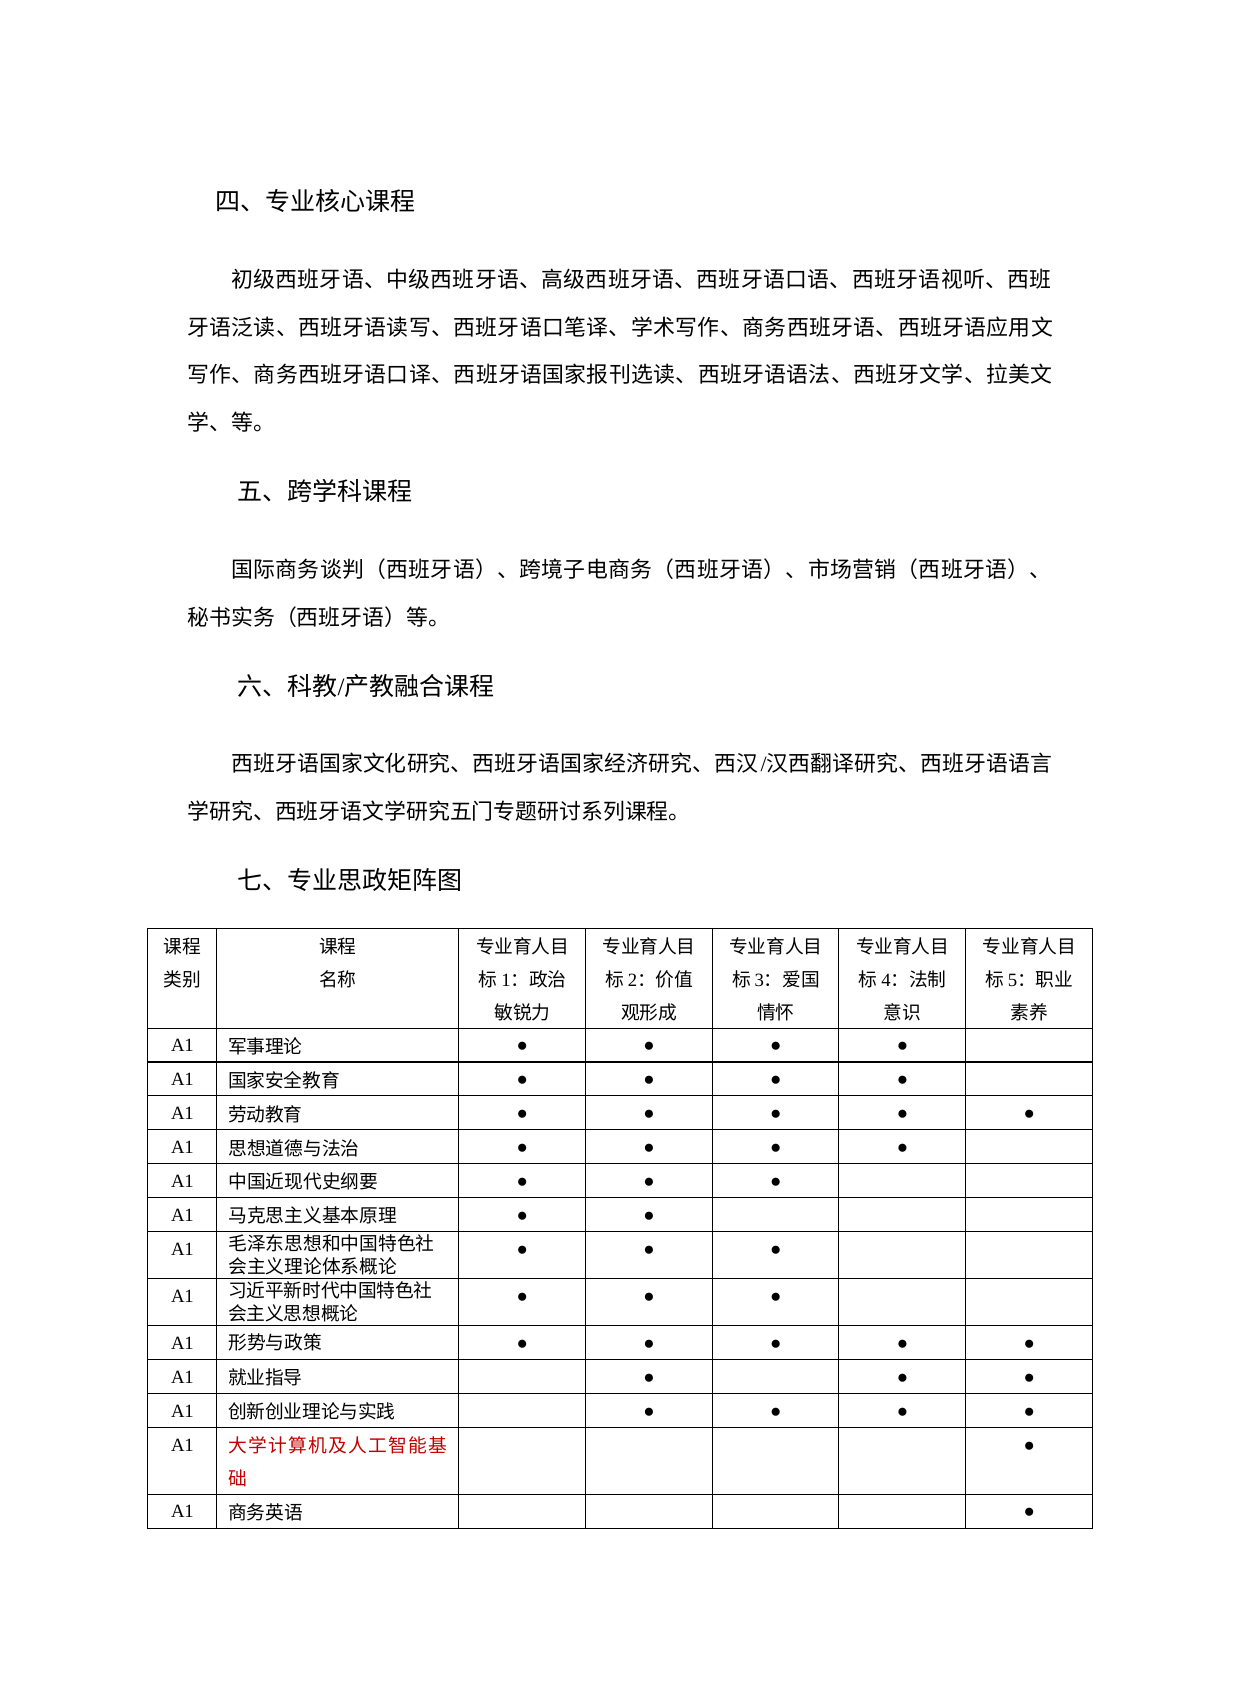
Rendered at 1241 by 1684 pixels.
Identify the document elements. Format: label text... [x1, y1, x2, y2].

table_cell A1 [148, 1232, 216, 1278]
table_header 专业育人目标3：爱国情怀 [713, 929, 838, 1027]
table_cell [966, 1279, 1092, 1325]
table_cell A1 [148, 1326, 216, 1359]
table_cell [966, 1232, 1092, 1278]
table_cell [459, 1394, 585, 1427]
table_cell [459, 1360, 585, 1393]
table_cell A1 [148, 1495, 216, 1528]
table_cell ● [586, 1326, 712, 1359]
table_cell ● [966, 1495, 1092, 1528]
text 国际商务谈判（西班牙语）、跨境子电商务（西班牙语）、市场营销（西班牙语）、秘书实务（西班牙语）等。 [187, 539, 1053, 635]
table_cell 形势与政策 [217, 1326, 458, 1359]
table_cell 马克思主义基本原理 [217, 1198, 458, 1231]
table_cell [839, 1279, 965, 1325]
table_cell ● [713, 1164, 838, 1197]
table_cell 商务英语 [217, 1495, 458, 1528]
table_cell A1 [148, 1428, 216, 1494]
table_cell ● [839, 1326, 965, 1359]
table_cell [713, 1495, 838, 1528]
table_cell [839, 1495, 965, 1528]
table_cell ● [713, 1326, 838, 1359]
table_cell [586, 1428, 712, 1494]
table_cell 毛泽东思想和中国特色社会主义理论体系概论 [217, 1232, 458, 1278]
table_cell A1 [148, 1164, 216, 1197]
table_cell ● [713, 1394, 838, 1427]
table_cell ● [459, 1096, 585, 1129]
text 六、科教/产教融合课程 [187, 651, 1053, 717]
table_cell ● [839, 1130, 965, 1163]
table_cell 思想道德与法治 [217, 1130, 458, 1163]
table_cell ● [586, 1130, 712, 1163]
table_cell ● [586, 1394, 712, 1427]
table_cell ● [459, 1198, 585, 1231]
table_cell [966, 1198, 1092, 1231]
table_cell [839, 1198, 965, 1231]
table_cell ● [966, 1394, 1092, 1427]
table_cell ● [586, 1096, 712, 1129]
table_cell ● [459, 1279, 585, 1325]
table_cell ● [713, 1063, 838, 1095]
table_cell ● [839, 1360, 965, 1393]
table_cell ● [459, 1326, 585, 1359]
table_cell ● [839, 1394, 965, 1427]
table_cell A1 [148, 1029, 216, 1061]
table_cell ● [839, 1063, 965, 1095]
table_cell ● [586, 1198, 712, 1231]
table_cell ● [713, 1279, 838, 1325]
table_cell 中国近现代史纲要 [217, 1164, 458, 1197]
table_cell [459, 1495, 585, 1528]
table_cell ● [839, 1029, 965, 1061]
table_cell ● [586, 1164, 712, 1197]
table_cell ● [966, 1326, 1092, 1359]
table_cell [586, 1495, 712, 1528]
table_cell ● [839, 1096, 965, 1129]
table_cell A1 [148, 1130, 216, 1163]
table_cell ● [713, 1130, 838, 1163]
table_cell 军事理论 [217, 1029, 458, 1061]
table_cell [839, 1428, 965, 1494]
text 七、专业思政矩阵图 [187, 846, 1053, 911]
table_cell ● [586, 1360, 712, 1393]
table_header 课程 名称 [217, 929, 458, 1027]
table_cell ● [713, 1232, 838, 1278]
table_cell ● [459, 1063, 585, 1095]
text 五、跨学科课程 [187, 457, 1053, 523]
table_cell ● [586, 1279, 712, 1325]
table_cell ● [966, 1428, 1092, 1494]
table_cell [966, 1130, 1092, 1163]
text 初级西班牙语、中级西班牙语、高级西班牙语、西班牙语口语、西班牙语视听、西班牙语泛读、西班牙语读写、西班牙语口笔译、学术写作、商务西班牙语、西班牙语应用文写作、商务西班牙语口译、西班牙语国家报刊选读、西班牙语语法、西班牙文学、拉美文学、等。 [187, 249, 1053, 440]
text 西班牙语国家文化研究、西班牙语国家经济研究、西汉/汉西翻译研究、西班牙语语言学研究、西班牙语文学研究五门专题研讨系列课程。 [187, 733, 1053, 829]
table_cell [459, 1428, 585, 1494]
table_cell A1 [148, 1198, 216, 1231]
table_cell ● [586, 1029, 712, 1061]
table_cell ● [966, 1360, 1092, 1393]
text 四、专业核心课程 [165, 167, 1053, 232]
table_cell A1 [148, 1394, 216, 1427]
table_cell [966, 1063, 1092, 1095]
table_cell [713, 1428, 838, 1494]
table_cell ● [713, 1096, 838, 1129]
table_cell 大学计算机及人工智能基础 [217, 1428, 458, 1494]
table_cell ● [586, 1232, 712, 1278]
table_cell 就业指导 [217, 1360, 458, 1393]
table_cell 劳动教育 [217, 1096, 458, 1129]
table_header 专业育人目标5：职业素养 [966, 929, 1092, 1027]
table_cell A1 [148, 1360, 216, 1393]
table_cell [713, 1360, 838, 1393]
table_header 专业育人目标2：价值观形成 [586, 929, 712, 1027]
table_cell [966, 1029, 1092, 1061]
table_cell 习近平新时代中国特色社会主义思想概论 [217, 1279, 458, 1325]
table_cell ● [459, 1232, 585, 1278]
table_cell ● [459, 1029, 585, 1061]
table_cell [966, 1164, 1092, 1197]
table_cell [839, 1232, 965, 1278]
table_cell [713, 1198, 838, 1231]
table_header 课程 类别 [148, 929, 216, 1027]
table_cell 国家安全教育 [217, 1063, 458, 1095]
table_cell ● [586, 1063, 712, 1095]
table_header 专业育人目标1：政治敏锐力 [459, 929, 585, 1027]
table_cell ● [459, 1130, 585, 1163]
table_header 专业育人目标4：法制意识 [839, 929, 965, 1027]
table_cell 创新创业理论与实践 [217, 1394, 458, 1427]
table_cell ● [459, 1164, 585, 1197]
table_cell A1 [148, 1279, 216, 1325]
table_cell A1 [148, 1063, 216, 1095]
table_cell [839, 1164, 965, 1197]
table_cell A1 [148, 1096, 216, 1129]
table_cell ● [713, 1029, 838, 1061]
table_cell ● [966, 1096, 1092, 1129]
